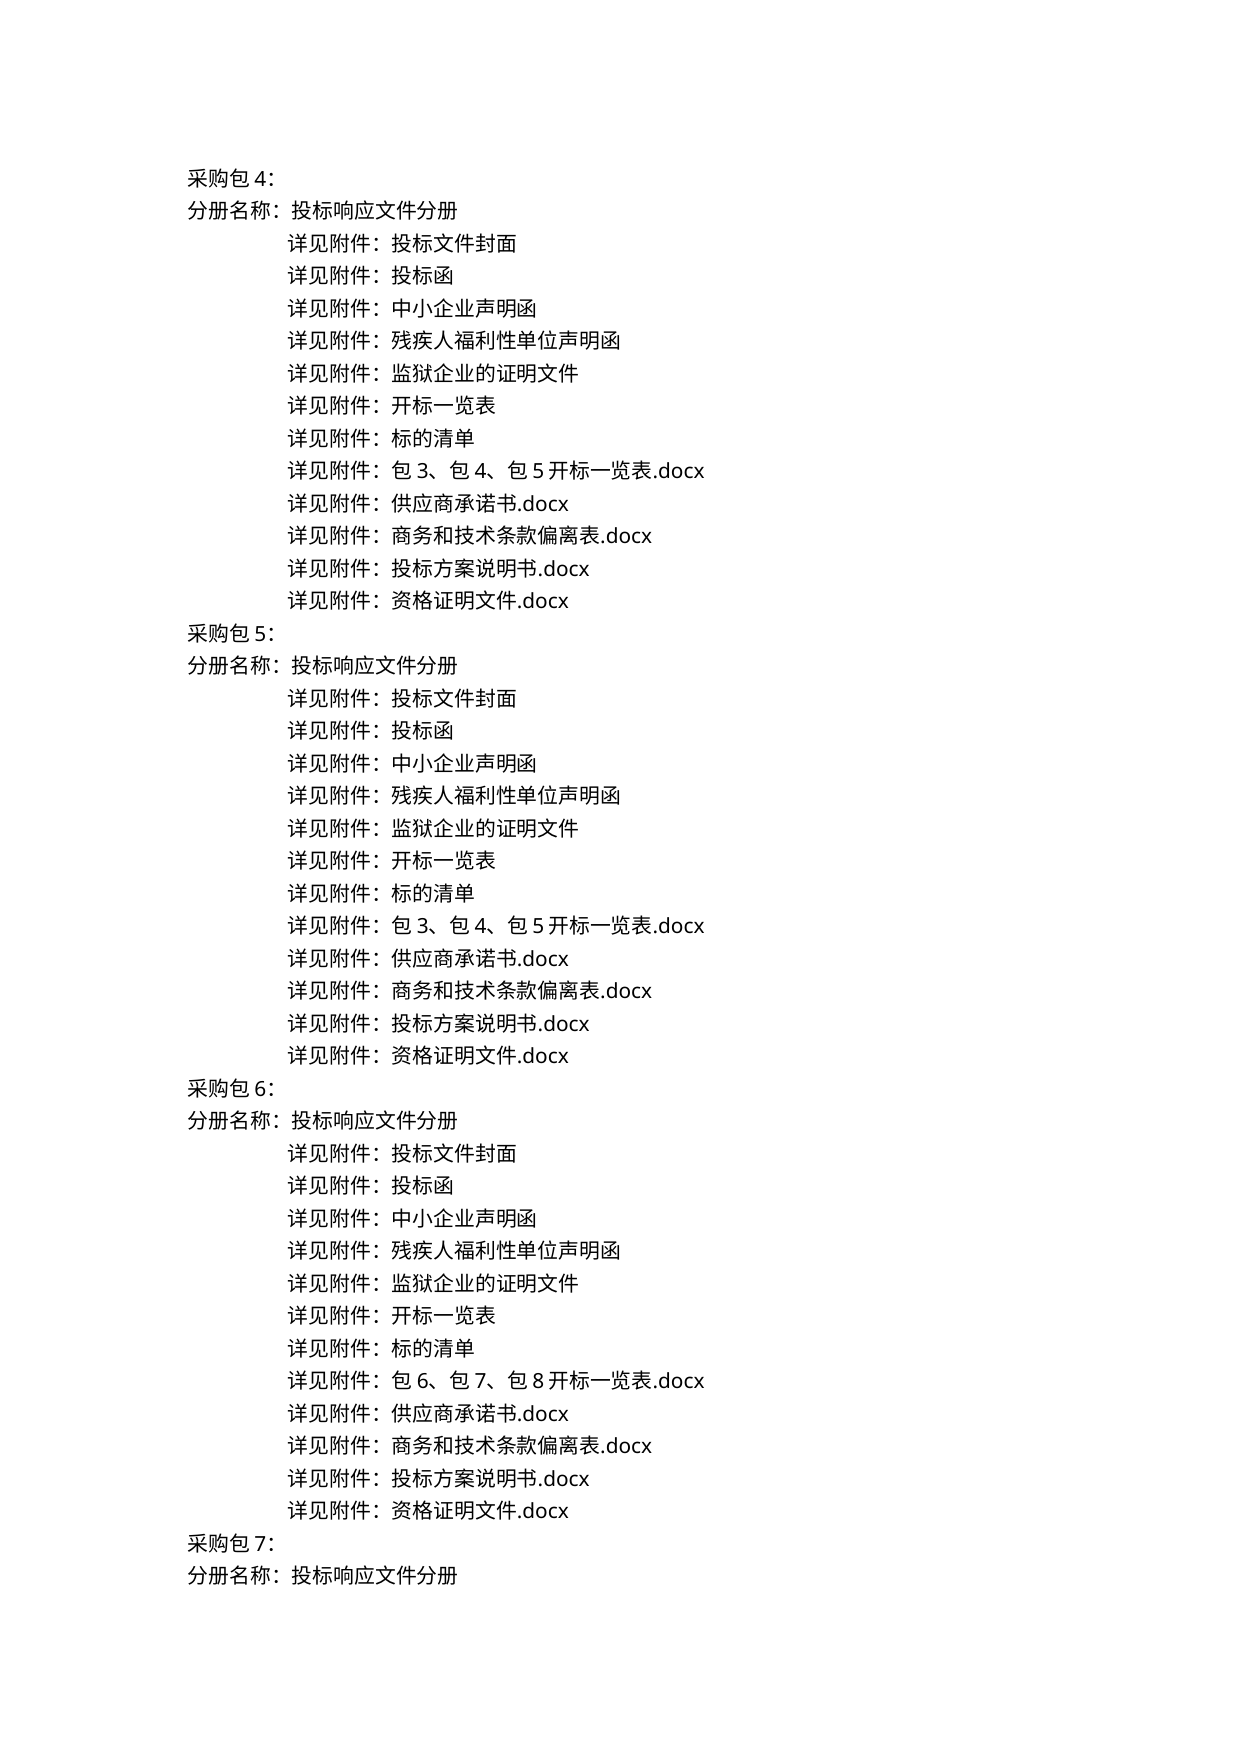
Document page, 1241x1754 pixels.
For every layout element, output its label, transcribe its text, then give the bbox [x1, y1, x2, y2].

text 详见附件：投标函 [187, 714, 1053, 747]
text 详见附件：资格证明文件.docx [187, 1039, 1053, 1072]
text 详见附件：监狱企业的证明文件 [187, 1267, 1053, 1299]
text 详见附件：投标函 [187, 1169, 1053, 1202]
text 分册名称：投标响应文件分册 [187, 1104, 1053, 1137]
text 详见附件：投标文件封面 [187, 1137, 1053, 1169]
text 详见附件：投标文件封面 [187, 682, 1053, 714]
text 详见附件：资格证明文件.docx [187, 1494, 1053, 1527]
text 采购包4： [187, 162, 1053, 194]
text 详见附件：标的清单 [187, 1332, 1053, 1364]
text 详见附件：供应商承诺书.docx [187, 487, 1053, 519]
text 分册名称：投标响应文件分册 [187, 649, 1053, 682]
text 分册名称：投标响应文件分册 [187, 1559, 1053, 1592]
text 详见附件：资格证明文件.docx [187, 584, 1053, 617]
text 详见附件：投标文件封面 [187, 227, 1053, 259]
text 详见附件：包3、包4、包5开标一览表.docx [187, 454, 1053, 487]
text 详见附件：残疾人福利性单位声明函 [187, 1234, 1053, 1267]
text 详见附件：包3、包4、包5开标一览表.docx [187, 909, 1053, 942]
text 详见附件：中小企业声明函 [187, 292, 1053, 324]
text 详见附件：商务和技术条款偏离表.docx [187, 519, 1053, 552]
text 详见附件：投标函 [187, 259, 1053, 292]
text 详见附件：开标一览表 [187, 389, 1053, 422]
text 详见附件：商务和技术条款偏离表.docx [187, 1429, 1053, 1462]
text 分册名称：投标响应文件分册 [187, 194, 1053, 227]
text 采购包5： [187, 617, 1053, 649]
text 详见附件：供应商承诺书.docx [187, 942, 1053, 974]
text 详见附件：供应商承诺书.docx [187, 1397, 1053, 1429]
text 详见附件：标的清单 [187, 422, 1053, 454]
text 详见附件：标的清单 [187, 877, 1053, 909]
text 详见附件：开标一览表 [187, 844, 1053, 877]
text 详见附件：包6、包7、包8开标一览表.docx [187, 1364, 1053, 1397]
text 详见附件：投标方案说明书.docx [187, 552, 1053, 584]
text 详见附件：残疾人福利性单位声明函 [187, 779, 1053, 812]
text 详见附件：商务和技术条款偏离表.docx [187, 974, 1053, 1007]
text 详见附件：开标一览表 [187, 1299, 1053, 1332]
text 详见附件：中小企业声明函 [187, 1202, 1053, 1234]
text 详见附件：监狱企业的证明文件 [187, 812, 1053, 844]
text 详见附件：中小企业声明函 [187, 747, 1053, 779]
text 详见附件：投标方案说明书.docx [187, 1462, 1053, 1494]
text 采购包7： [187, 1527, 1053, 1559]
text 详见附件：监狱企业的证明文件 [187, 357, 1053, 389]
text 采购包6： [187, 1072, 1053, 1104]
text 详见附件：投标方案说明书.docx [187, 1007, 1053, 1039]
text 详见附件：残疾人福利性单位声明函 [187, 324, 1053, 357]
